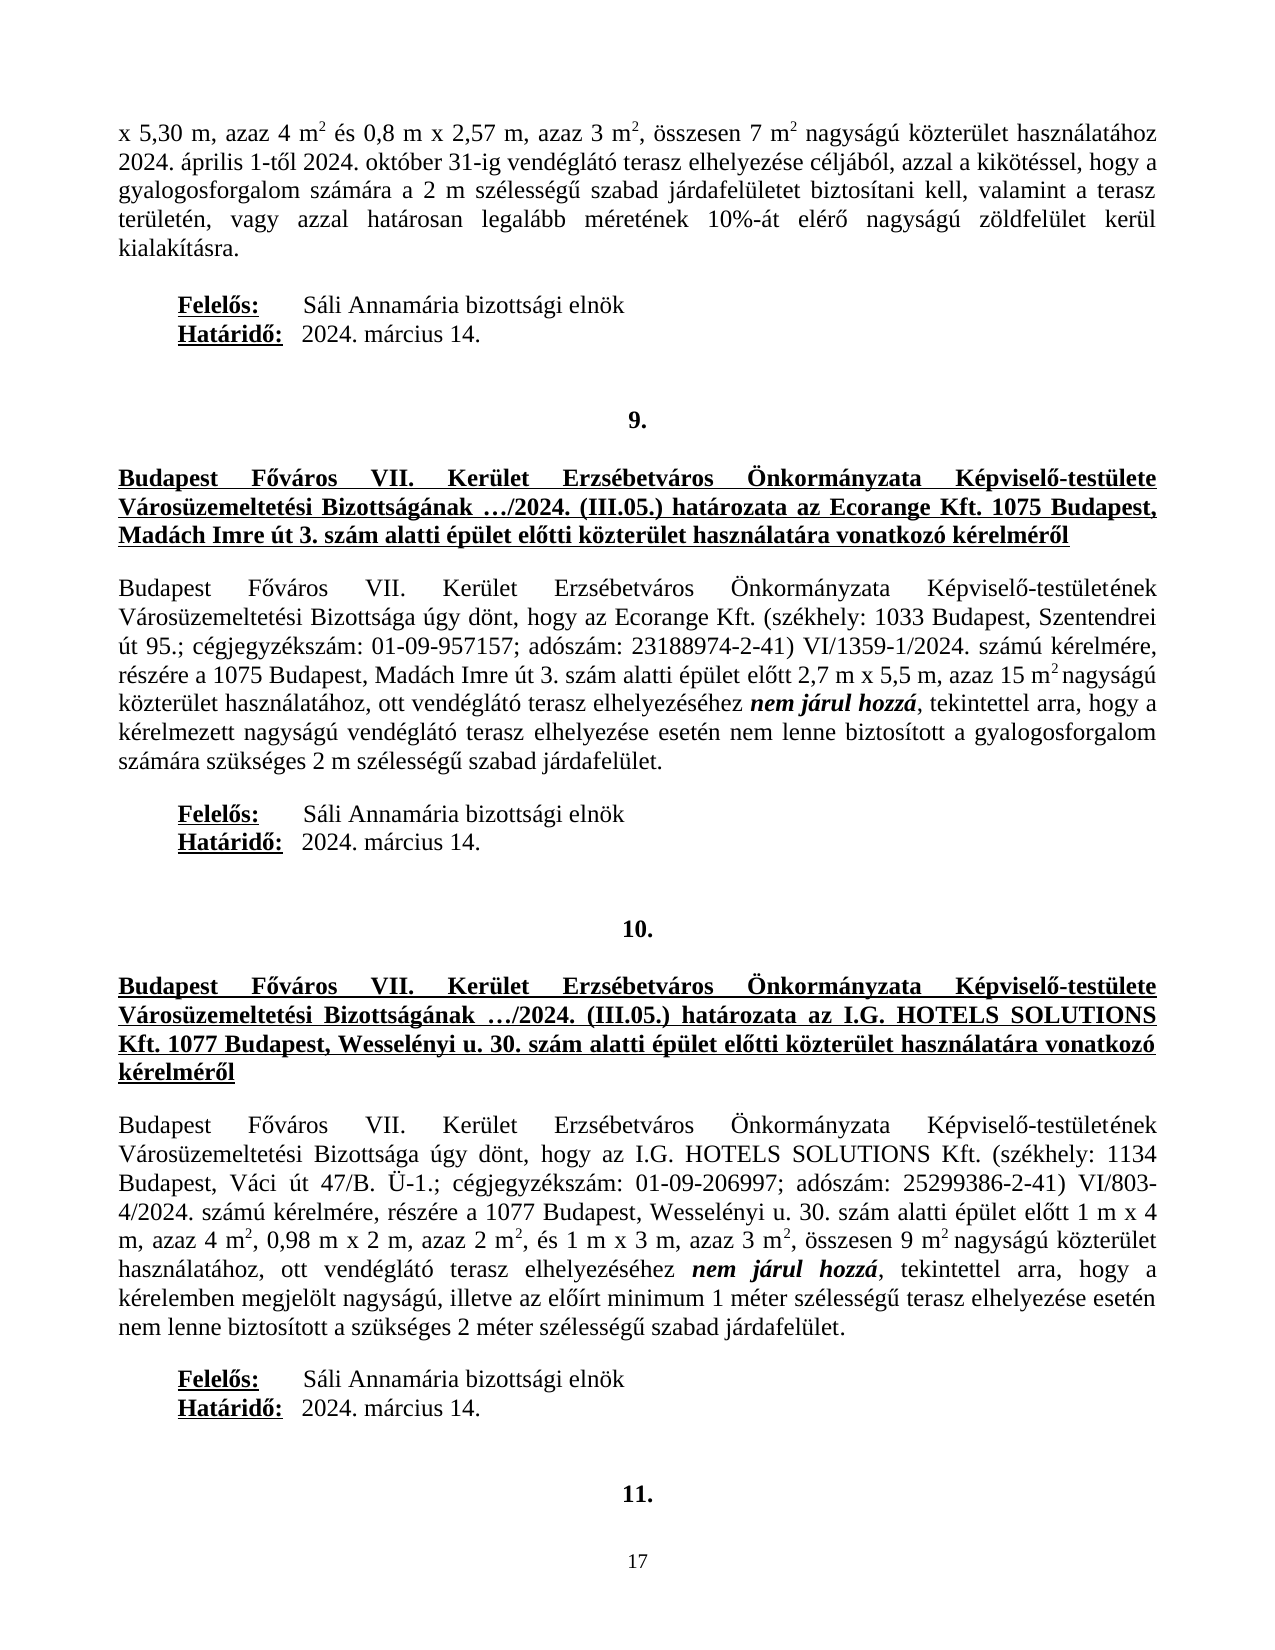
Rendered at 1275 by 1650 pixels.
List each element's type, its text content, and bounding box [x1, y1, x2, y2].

text Határidő: 2024. március 14. [177, 1393, 1157, 1422]
text Határidő: 2024. március 14. [177, 319, 1157, 348]
text Budapest Főváros VII. Kerület Erzsébetváros Önkormányzata Képviselő-testülete Városüzemeltetési Bizottságának …/2024. (III.05.) határozata az I.G. HOTELS SOLUTIONS Kft. 1077 Budapest, Wesselényi u. 30. szám alatti épület előtti közterület használatára vonatkozó kérelméről [118, 1026, 1157, 1086]
text Budapest Főváros VII. Kerület Erzsébetváros Önkormányzata Képviselő-testülete Városüzemeltetési Bizottságának …/2024. (III.05.) határozata az I.G. HOTELS SOLUTIONS Kft. 1077 Budapest, Wesselényi u. 30. szám alatti épület előtti közterület használatára vonatkozó kérelméről [118, 998, 1157, 1025]
text 10. [118, 914, 1157, 942]
text Budapest Főváros VII. Kerület Erzsébetváros Önkormányzata Képviselő-testülete Városüzemeltetési Bizottságának …/2024. (III.05.) határozata az Ecorange Kft. 1075 Budapest, Madách Imre út 3. szám alatti épület előtti közterület használatára vonatkozó kérelméről [118, 489, 1157, 517]
text 9. [118, 406, 1157, 434]
text Budapest Főváros VII. Kerület Erzsébetváros Önkormányzata Képviselő-testülete Városüzemeltetési Bizottságának …/2024. (III.05.) határozata az Ecorange Kft. 1075 Budapest, Madách Imre út 3. szám alatti épület előtti közterület használatára vonatkozó kérelméről [118, 463, 1157, 488]
text 11. [118, 1479, 1157, 1508]
text Felelős: Sáli Annamária bizottsági elnök [177, 799, 1157, 827]
text Felelős: Sáli Annamária bizottsági elnök [177, 291, 1157, 319]
text Határidő: 2024. március 14. [177, 827, 1157, 856]
text Budapest Főváros VII. Kerület Erzsébetváros Önkormányzata Képviselő-testületének Városüzemeltetési Bizottsága úgy dönt, hogy az I.G. HOTELS SOLUTIONS Kft. (székhely: 1134 Budapest, Váci út 47/B. Ü-1.; cégjegyzékszám: 01-09-206997; adószám: 25299386-2-41) VI/803-4/2024. számú kérelmére, részére a 1077 Budapest, Wesselényi u. 30. szám alatti épület előtt 1 m x 4 m, azaz 4 m2, 0,98 m x 2 m, azaz 2 m2, és 1 m x 3 m, azaz 3 m2, összesen 9 m2 nagyságú közterület használatához, ott vendéglátó terasz elhelyezéséhez nem járul hozzá, tekintettel arra, hogy a kérelemben megjelölt nagyságú, illetve az előírt minimum 1 méter szélességű terasz elhelyezése esetén nem lenne biztosított a szükséges 2 méter szélességű szabad járdafelület. [118, 1110, 1157, 1340]
text Budapest Főváros VII. Kerület Erzsébetváros Önkormányzata Képviselő-testületének Városüzemeltetési Bizottsága úgy dönt, hogy az Ecorange Kft. (székhely: 1033 Budapest, Szentendrei út 95.; cégjegyzékszám: 01-09-957157; adószám: 23188974-2-41) VI/1359-1/2024. számú kérelmére, részére a 1075 Budapest, Madách Imre út 3. szám alatti épület előtt 2,7 m x 5,5 m, azaz 15 m2 nagyságú közterület használatához, ott vendéglátó terasz elhelyezéséhez nem járul hozzá, tekintettel arra, hogy a kérelmezett nagyságú vendéglátó terasz elhelyezése esetén nem lenne biztosított a gyalogosforgalom számára szükséges 2 m szélességű szabad járdafelület. [118, 573, 1157, 775]
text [118, 118, 1157, 262]
text Felelős: Sáli Annamária bizottsági elnök [177, 1364, 1157, 1393]
text Budapest Főváros VII. Kerület Erzsébetváros Önkormányzata Képviselő-testülete Városüzemeltetési Bizottságának …/2024. (III.05.) határozata az I.G. HOTELS SOLUTIONS Kft. 1077 Budapest, Wesselényi u. 30. szám alatti épület előtti közterület használatára vonatkozó kérelméről [118, 971, 1157, 996]
text Budapest Főváros VII. Kerület Erzsébetváros Önkormányzata Képviselő-testülete Városüzemeltetési Bizottságának …/2024. (III.05.) határozata az Ecorange Kft. 1075 Budapest, Madách Imre út 3. szám alatti épület előtti közterület használatára vonatkozó kérelméről [118, 518, 1157, 549]
